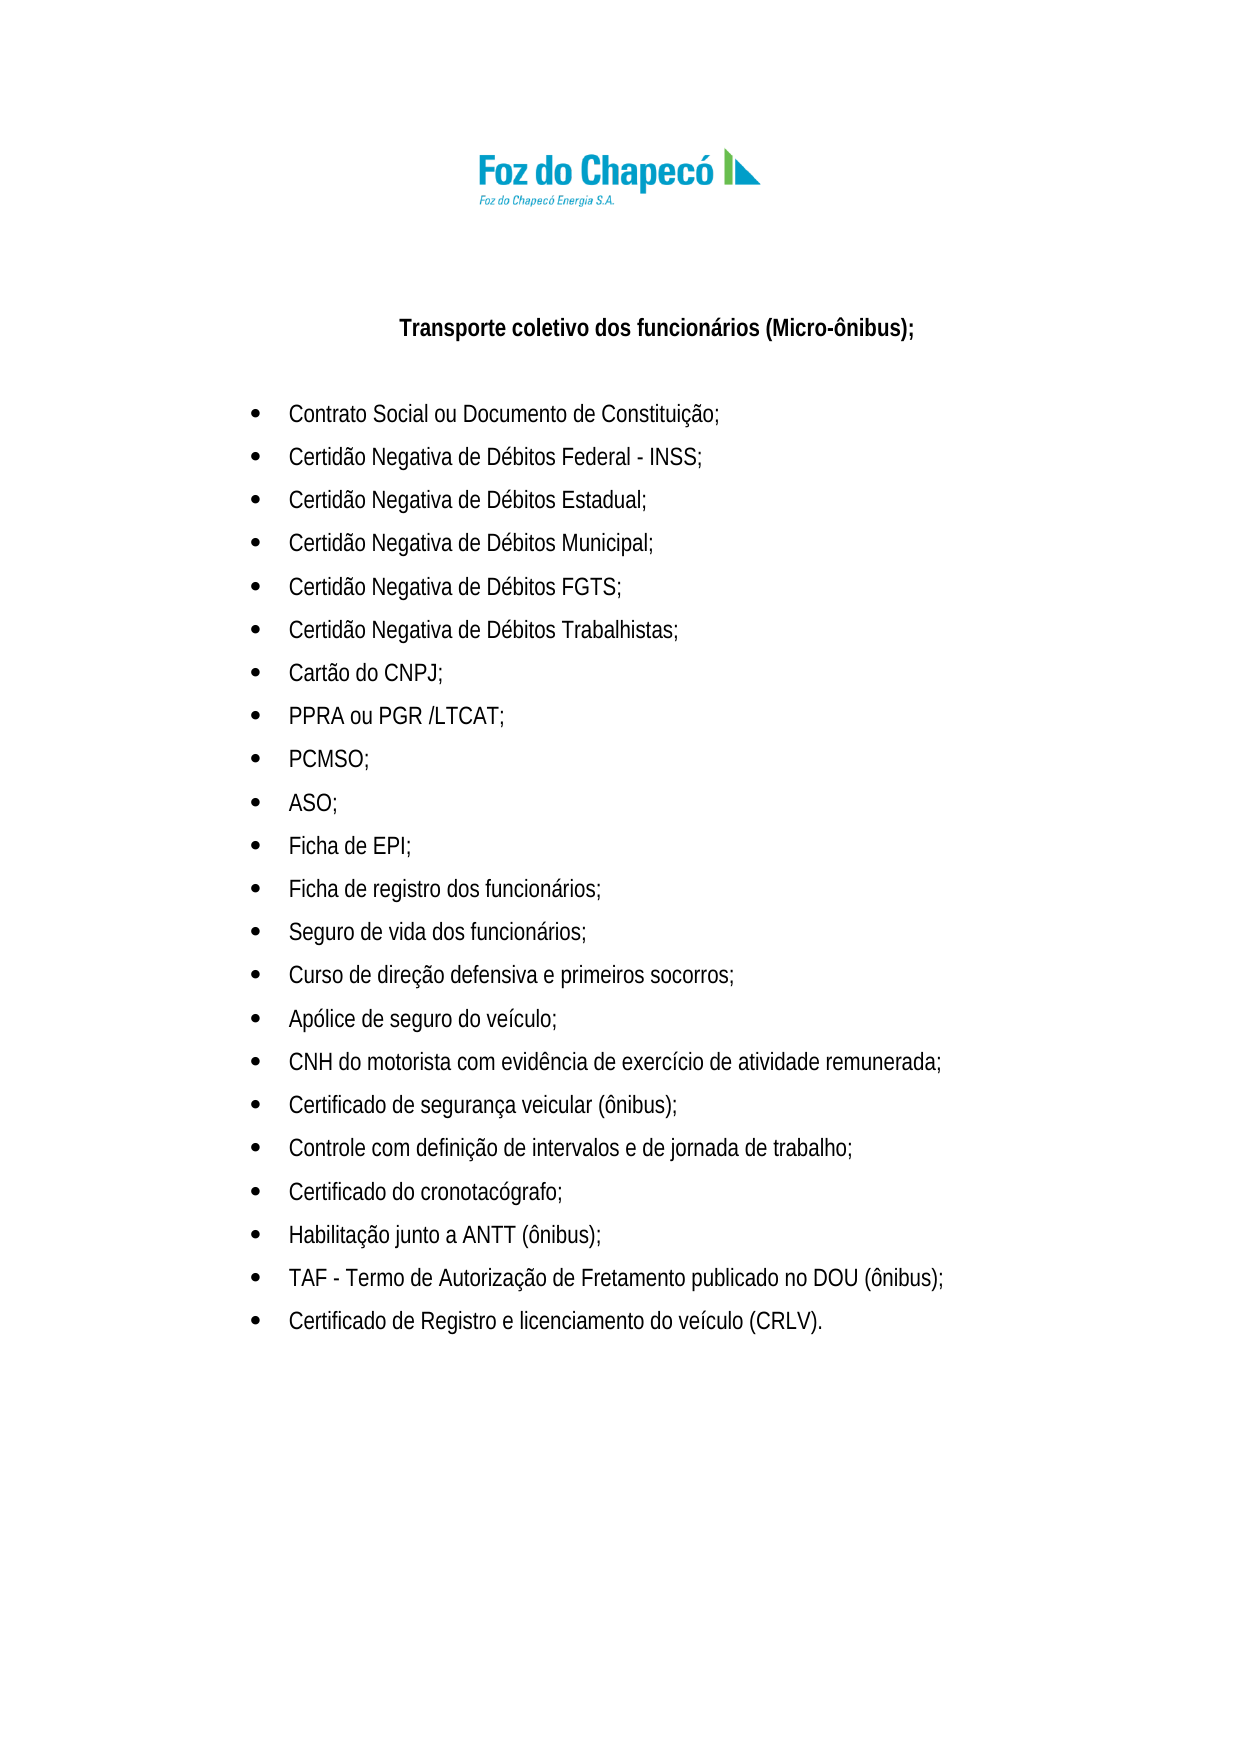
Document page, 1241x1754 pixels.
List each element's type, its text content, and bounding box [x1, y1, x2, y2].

list ASO; [251, 788, 1063, 816]
list Certidão Negativa de Débitos Estadual; [251, 485, 1063, 514]
list Cartão do CNPJ; [251, 658, 1063, 687]
list Seguro de vida dos funcionários; [251, 917, 1063, 946]
list Certificado de Registro e licenciamento do veículo (CRLV). [251, 1306, 1063, 1335]
list Certidão Negativa de Débitos FGTS; [251, 571, 1063, 600]
list Ficha de registro dos funcionários; [251, 874, 1063, 903]
list Ficha de EPI; [251, 831, 1063, 860]
list Certificado do cronotacógrafo; [251, 1177, 1063, 1206]
list Certidão Negativa de Débitos Municipal; [251, 528, 1063, 557]
text Transporte coletivo dos funcionários (Micro-ônibus); [177, 313, 1063, 341]
list Controle com definição de intervalos e de jornada de trabalho; [251, 1133, 1063, 1162]
picture [479, 147, 761, 207]
list Certificado de segurança veicular (ônibus); [251, 1090, 1063, 1119]
list TAF - Termo de Autorização de Fretamento publicado no DOU (ônibus); [251, 1263, 1063, 1292]
list Contrato Social ou Documento de Constituição; [251, 398, 1063, 427]
list Curso de direção defensiva e primeiros socorros; [251, 961, 1063, 989]
list Habilitação junto a ANTT (ônibus); [251, 1220, 1063, 1249]
list CNH do motorista com evidência de exercício de atividade remunerada; [251, 1047, 1063, 1076]
list Certidão Negativa de Débitos Trabalhistas; [251, 615, 1063, 643]
list Certidão Negativa de Débitos Federal - INSS; [251, 442, 1063, 471]
list PCMSO; [251, 744, 1063, 773]
picture [501, 168, 506, 181]
list PPRA ou PGR /LTCAT; [251, 701, 1063, 730]
list Apólice de seguro do veículo; [251, 1004, 1063, 1033]
